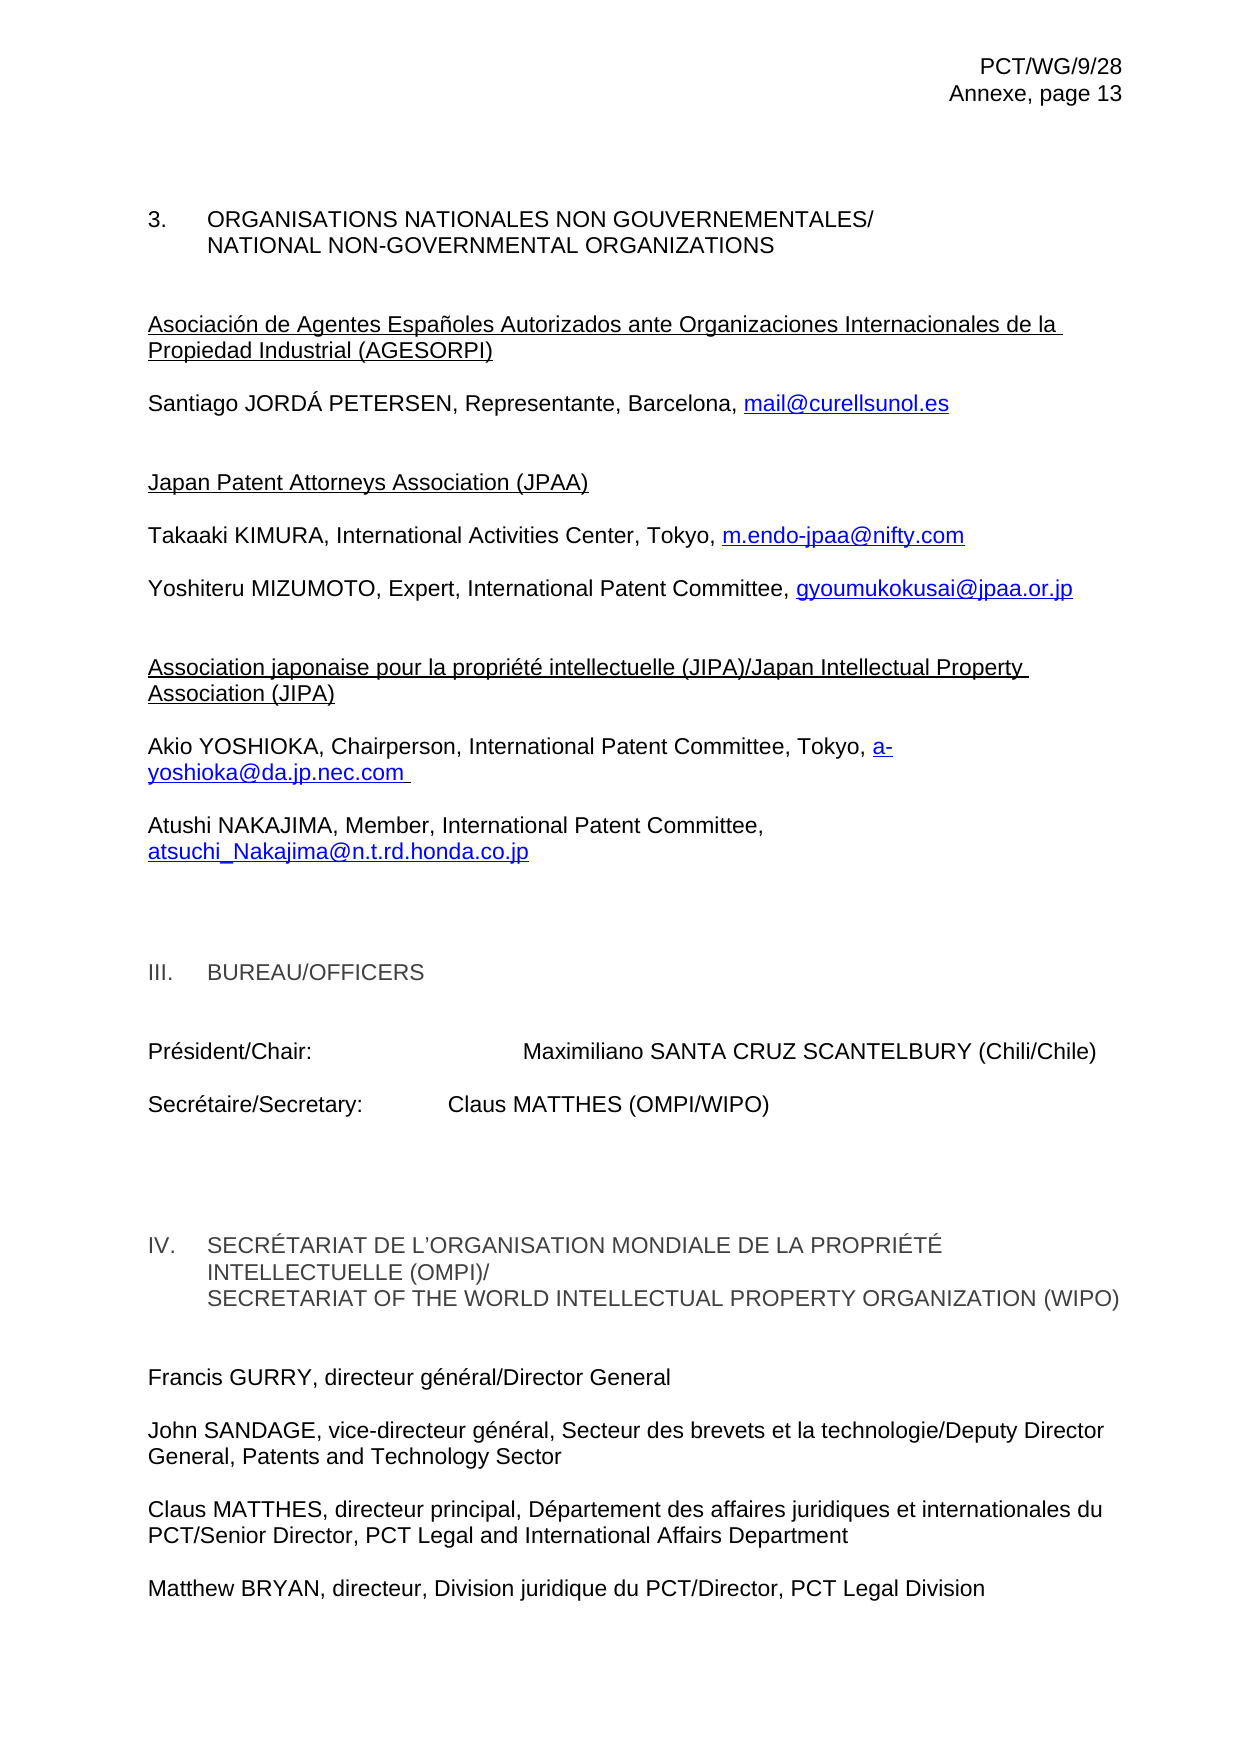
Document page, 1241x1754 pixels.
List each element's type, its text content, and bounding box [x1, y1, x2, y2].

text John SANDAGE, vice-directeur général, Secteur des brevets et la technologie/Deputy Director General, Patents and Technology Sector [148, 1417, 1122, 1469]
text Santiago JORDÁ PETERSEN, Representante, Barcelona, mail@curellsunol.es [148, 390, 1122, 417]
text Atushi NAKAJIMA, Member, International Patent Committee, atsuchi_Nakajima@n.t.rd.honda.co.jp [148, 812, 1122, 864]
text Secrétaire/Secretary: Claus MATTHES (OMPI/WIPO) [148, 1091, 1122, 1117]
text Francis GURRY, directeur général/Director General [148, 1364, 1122, 1390]
text Président/Chair: Maximiliano SANTA CRUZ SCANTELBURY (Chili/Chile) [148, 1038, 1122, 1064]
text Asociación de Agentes Españoles Autorizados ante Organizaciones Internacionales de la Propiedad Industrial (AGESORPI) [148, 311, 1122, 364]
text Japan Patent Attorneys Association (JPAA) [148, 469, 1122, 496]
text Claus MATTHES, directeur principal, Département des affaires juridiques et internationales du PCT/Senior Director, PCT Legal and International Affairs Department [148, 1496, 1122, 1548]
subtitle 3. ORGANISATIONS NATIONALES NON GOUVERNEMENTALES/ NATIONAL NON-GOVERNMENTAL ORGANIZATIONS [148, 206, 1122, 258]
text Matthew BRYAN, directeur, Division juridique du PCT/Director, PCT Legal Division [148, 1575, 1122, 1601]
text Yoshiteru MIZUMOTO, Expert, International Patent Committee, gyoumukokusai@jpaa.or.jp [148, 575, 1122, 601]
text Akio YOSHIOKA, Chairperson, International Patent Committee, Tokyo, a-yoshioka@da.jp.nec.com [148, 733, 1122, 786]
text Association japonaise pour la propriété intellectuelle (JIPA)/Japan Intellectual Property Association (JIPA) [148, 654, 1122, 706]
subtitle III. BUREAU/OFFICERS [148, 959, 1122, 985]
text Takaaki KIMURA, International Activities Center, Tokyo, m.endo-jpaa@nifty.com [148, 522, 1122, 548]
subtitle IV. SECRÉTARIAT DE L’ORGANISATION MONDIALE DE LA PROPRIÉTÉ INTELLECTUELLE (OMPI)/ SECRETARIAT OF THE WORLD INTELLECTUAL PROPERTY ORGANIZATION (WIPO) [148, 1232, 1122, 1311]
